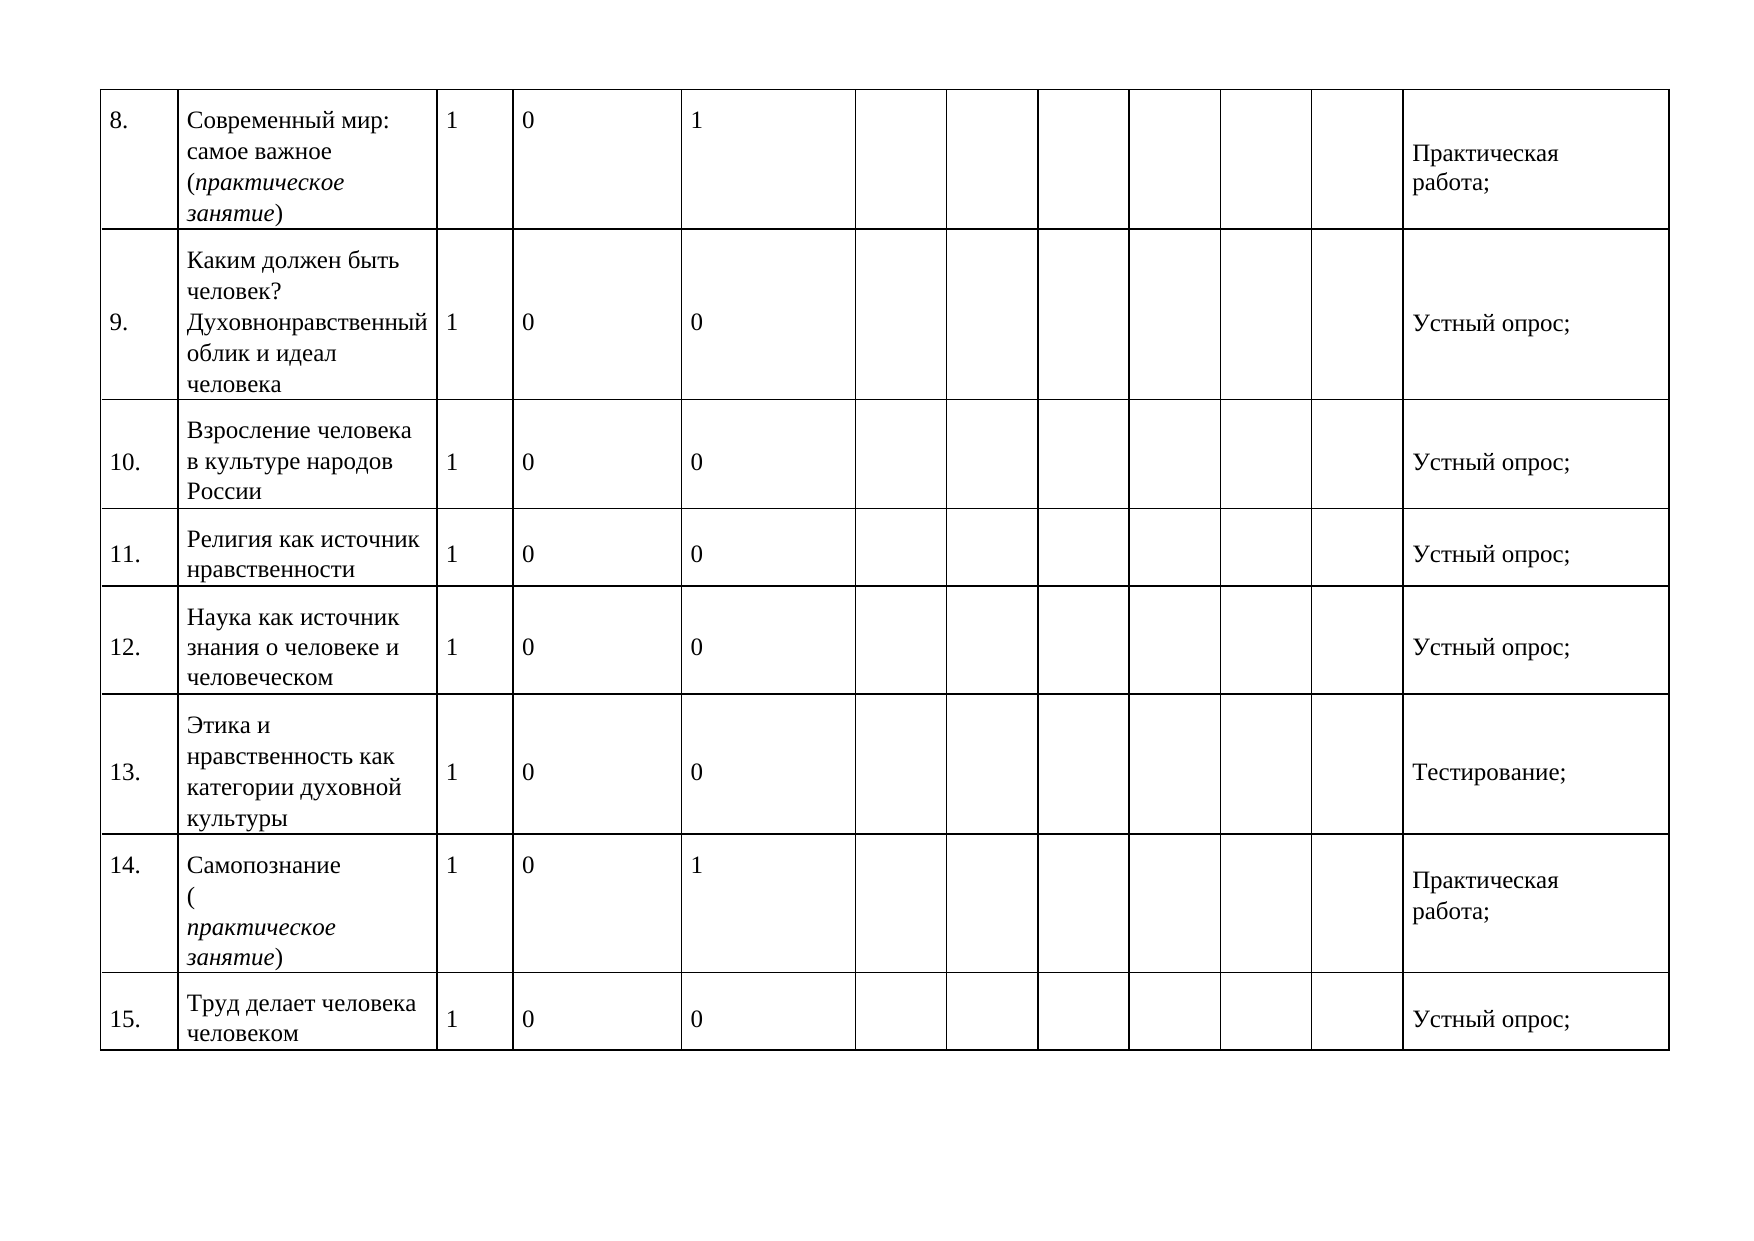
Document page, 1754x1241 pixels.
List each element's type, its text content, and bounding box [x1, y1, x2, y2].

table_cell [1130, 509, 1220, 585]
table_cell [1221, 400, 1311, 507]
table_cell [1312, 587, 1402, 693]
table_cell 0 [514, 400, 681, 507]
table_cell [1221, 90, 1311, 228]
table_cell 0 [514, 587, 681, 693]
table_cell 1 [438, 587, 512, 693]
table_cell 1 [438, 230, 512, 399]
table_cell 1 [682, 835, 855, 972]
table_cell [1130, 695, 1220, 833]
table_cell [1312, 695, 1402, 833]
table_cell [856, 230, 946, 399]
table_cell 0 [514, 230, 681, 399]
table_cell [856, 695, 946, 833]
table_cell [1312, 230, 1402, 399]
table_cell [947, 973, 1037, 1049]
table_cell [1312, 973, 1402, 1049]
table_cell Взросление человека в культуре народов России [179, 400, 436, 507]
table_cell [1312, 835, 1402, 972]
table_cell [1039, 90, 1128, 228]
table_cell 0 [514, 973, 681, 1049]
table_cell 0 [514, 509, 681, 585]
table_cell [1039, 695, 1128, 833]
table_cell Устный опрос; [1404, 400, 1668, 507]
table_cell Устный опрос; [1404, 509, 1668, 585]
table_cell [1130, 587, 1220, 693]
table_cell 10. [101, 400, 177, 507]
table_cell [1039, 230, 1128, 399]
table_cell 0 [682, 587, 855, 693]
table_cell [1130, 835, 1220, 972]
table_cell Наука как источник знания о человеке и человеческом [179, 587, 436, 693]
table_cell [1039, 835, 1128, 972]
table_cell 0 [682, 400, 855, 507]
table_cell Устный опрос; [1404, 230, 1668, 399]
table_cell [1221, 509, 1311, 585]
table_cell [1312, 90, 1402, 228]
table_cell 11. [101, 509, 177, 585]
table_cell [1312, 509, 1402, 585]
table_cell [856, 973, 946, 1049]
table_cell 13. [101, 694, 177, 833]
table_cell 1 [438, 835, 512, 972]
table_cell 0 [514, 90, 681, 228]
table_cell Устный опрос; [1404, 973, 1668, 1049]
table_cell Современный мир: самое важное (практическое занятие) [179, 90, 436, 228]
table_cell 0 [514, 695, 681, 833]
table_cell [856, 587, 946, 693]
table_cell [947, 835, 1037, 972]
table_cell [1221, 695, 1311, 833]
table_cell [1130, 400, 1220, 507]
table_cell Труд делает человека человеком [179, 973, 436, 1049]
table_cell 0 [682, 230, 855, 399]
table_cell [947, 400, 1037, 507]
table_cell 0 [682, 509, 855, 585]
table_cell [856, 400, 946, 507]
table_cell [1312, 400, 1402, 507]
table_cell Практическая работа; [1404, 90, 1668, 228]
table_cell 9. [101, 229, 177, 399]
table_cell 1 [438, 400, 512, 507]
table_cell [856, 509, 946, 585]
table_cell [1039, 400, 1128, 507]
table_cell 15. [101, 973, 177, 1049]
table_cell 12. [101, 586, 177, 693]
table_cell [947, 587, 1037, 693]
table_cell Религия как источник нравственности [179, 509, 436, 585]
table_cell [947, 509, 1037, 585]
table_cell 14. [101, 834, 177, 972]
table_cell [1039, 587, 1128, 693]
table_cell 1 [438, 90, 512, 228]
table_cell Практическая работа; [1404, 835, 1668, 972]
table_cell [1130, 230, 1220, 399]
table_cell 1 [438, 509, 512, 585]
table_cell [947, 695, 1037, 833]
table_cell 0 [682, 695, 855, 833]
table_cell 8. [101, 90, 177, 228]
table_cell 1 [682, 90, 855, 228]
table_cell [1039, 973, 1128, 1049]
table_cell [1221, 835, 1311, 972]
table_cell [856, 90, 946, 228]
table_cell 1 [438, 695, 512, 833]
table_cell 0 [514, 835, 681, 972]
table_cell [1039, 509, 1128, 585]
table_cell [856, 835, 946, 972]
table_cell [1221, 973, 1311, 1049]
table_cell 1 [438, 973, 512, 1049]
table_cell Самопознание (практическое занятие) [179, 835, 436, 972]
table_cell Устный опрос; [1404, 587, 1668, 693]
table_cell [947, 230, 1037, 399]
table_cell [1130, 90, 1220, 228]
table_cell Каким должен быть человек? Духовнонравственный облик и идеал человека [179, 230, 436, 399]
table_cell Тестирование; [1404, 695, 1668, 833]
table_cell [947, 90, 1037, 228]
table_cell 0 [682, 973, 855, 1049]
table_cell [1221, 587, 1311, 693]
table_cell [1130, 973, 1220, 1049]
table_cell Этика и нравственность как категории духовной культуры [179, 695, 436, 833]
table_cell [1221, 230, 1311, 399]
